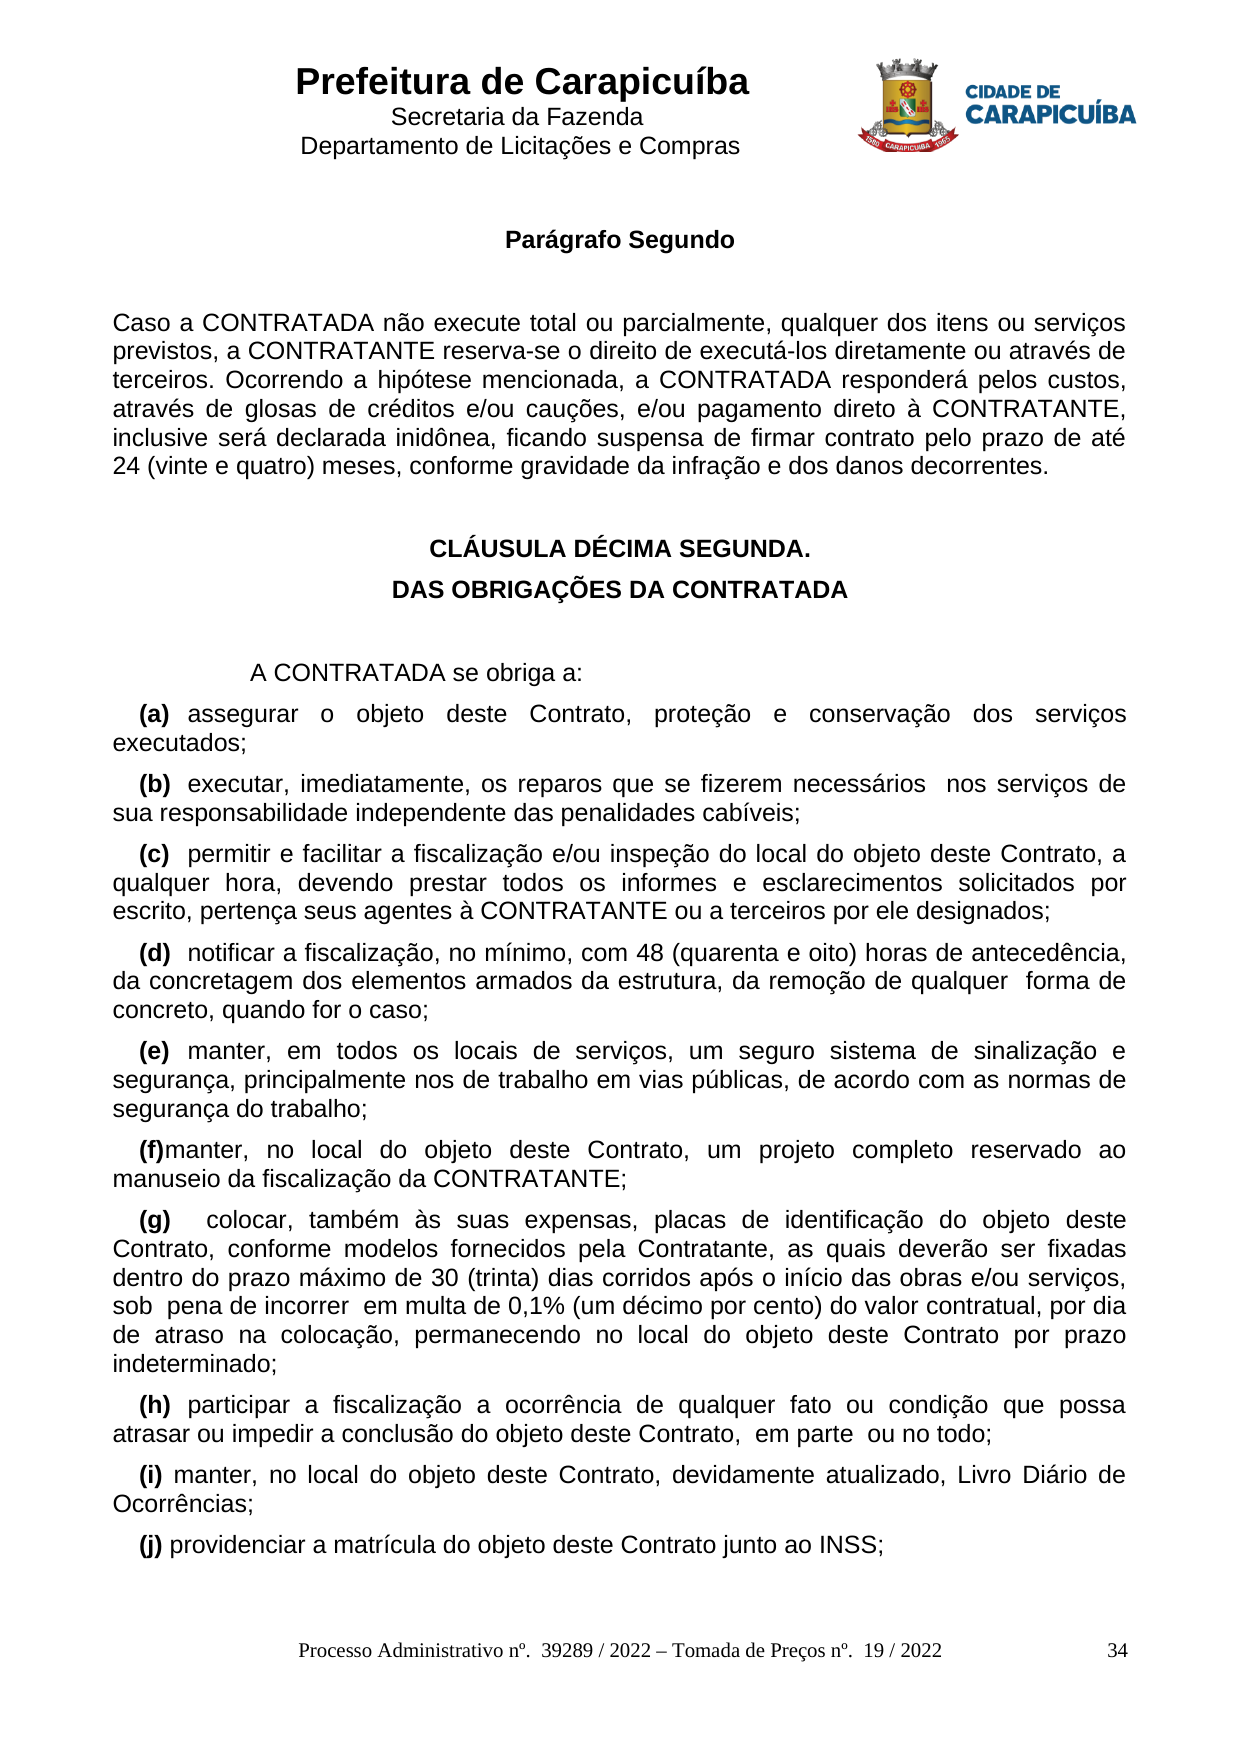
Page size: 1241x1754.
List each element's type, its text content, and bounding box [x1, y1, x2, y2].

text (j) providenciar a matrícula do objeto deste Contrato junto ao INSS; [112, 1530, 1128, 1559]
list manter, no local do objeto deste Contrato, um projeto completo reservado ao manuseio da fiscalização da CONTRATANTE; [112, 1135, 1128, 1192]
picture [857, 57, 1139, 152]
text Caso a CONTRATADA não execute total ou parcialmente, qualquer dos itens ou serviços previstos, a CONTRATANTE reserva-se o direito de executá-los diretamente ou através de terceiros. Ocorrendo a hipótese mencionada, a CONTRATADA responderá pelos custos, através de glosas de créditos e/ou cauções, e/ou pagamento direto à CONTRATANTE, inclusive será declarada inidônea, ficando suspensa de firmar contrato pelo prazo de até 24 (vinte e quatro) meses, conforme gravidade da infração e dos danos decorrentes. [112, 307, 1128, 480]
text A CONTRATADA se obriga a: [112, 657, 1128, 686]
list assegurar o objeto deste Contrato, proteção e conservação dos serviços executados; [112, 699, 1128, 756]
list colocar, também às suas expensas, placas de identificação do objeto deste Contrato, conforme modelos fornecidos pela Contratante, as quais deverão ser fixadas dentro do prazo máximo de 30 (trinta) dias corridos após o início das obras e/ou serviços, sob pena de incorrer em multa de 0,1% (um décimo por cento) do valor contratual, por dia de atraso na colocação, permanecendo no local do objeto deste Contrato por prazo indeterminado; [112, 1205, 1128, 1377]
list notificar a fiscalização, no mínimo, com 48 (quarenta e oito) horas de antecedência, da concretagem dos elementos armados da estrutura, da remoção de qualquer forma de concreto, quando for o caso; [112, 937, 1128, 1024]
list manter, em todos os locais de serviços, um seguro sistema de sinalização e segurança, principalmente nos de trabalho em vias públicas, de acordo com as normas de segurança do trabalho; [112, 1036, 1128, 1122]
list participar a fiscalização a ocorrência de qualquer fato ou condição que possa atrasar ou impedir a conclusão do objeto deste Contrato, em parte ou no todo; [112, 1390, 1128, 1447]
list permitir e facilitar a fiscalização e/ou inspeção do local do objeto deste Contrato, a qualquer hora, devendo prestar todos os informes e esclarecimentos solicitados por escrito, pertença seus agentes à CONTRATANTE ou a terceiros por ele designados; [112, 839, 1128, 925]
list executar, imediatamente, os reparos que se fizerem necessários nos serviços de sua responsabilidade independente das penalidades cabíveis; [112, 769, 1128, 826]
subtitle Parágrafo Segundo [112, 225, 1128, 254]
text CLÁUSULA DÉCIMA SEGUNDA. [112, 534, 1128, 562]
text DAS OBRIGAÇÕES DA CONTRATADA [112, 575, 1128, 604]
text (i) manter, no local do objeto deste Contrato, devidamente atualizado, Livro Diário de Ocorrências; [112, 1460, 1128, 1517]
